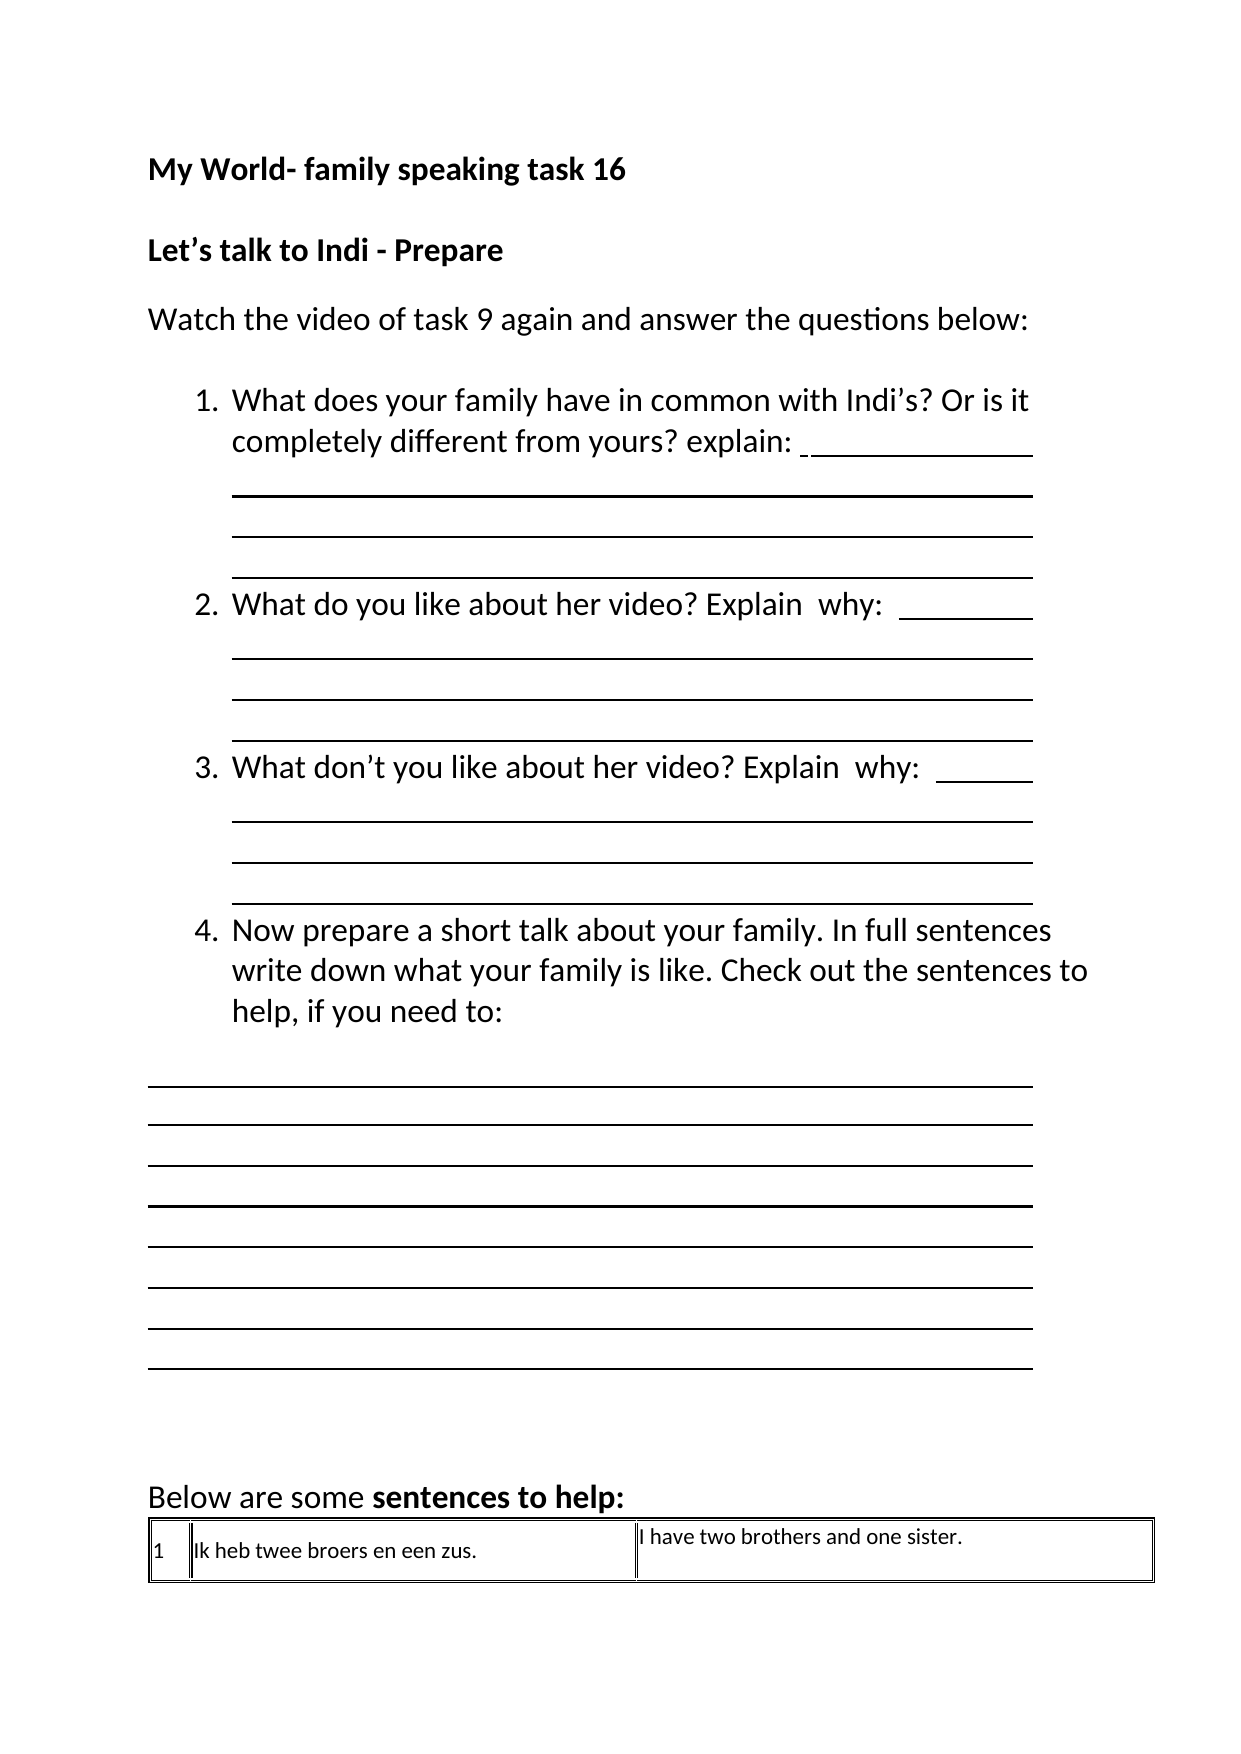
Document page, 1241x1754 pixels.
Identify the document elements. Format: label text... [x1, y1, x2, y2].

table_header Ik heb twee broers en een zus. [191, 1521, 636, 1579]
text Let’s talk to Indi - Prepare [148, 229, 1093, 298]
list What does your family have in common with Indi’s? Or is it completely different from yours? explain: [194, 379, 1093, 583]
text My World- family speaking task 16 [148, 148, 1093, 188]
table_header 1 [152, 1519, 191, 1579]
text Below are some sentences to help: [148, 1476, 1093, 1517]
list Now prepare a short talk about your family. In full sentences write down what your family is like. Check out the sentences to help, if you need to: [194, 909, 1093, 1031]
text Watch the video of task 9 again and answer the questions below: [148, 298, 1093, 338]
list What do you like about her video? Explain why: [194, 583, 1093, 746]
list What don’t you like about her video? Explain why: [194, 746, 1093, 909]
table_header I have two brothers and one sister. [636, 1521, 1152, 1579]
